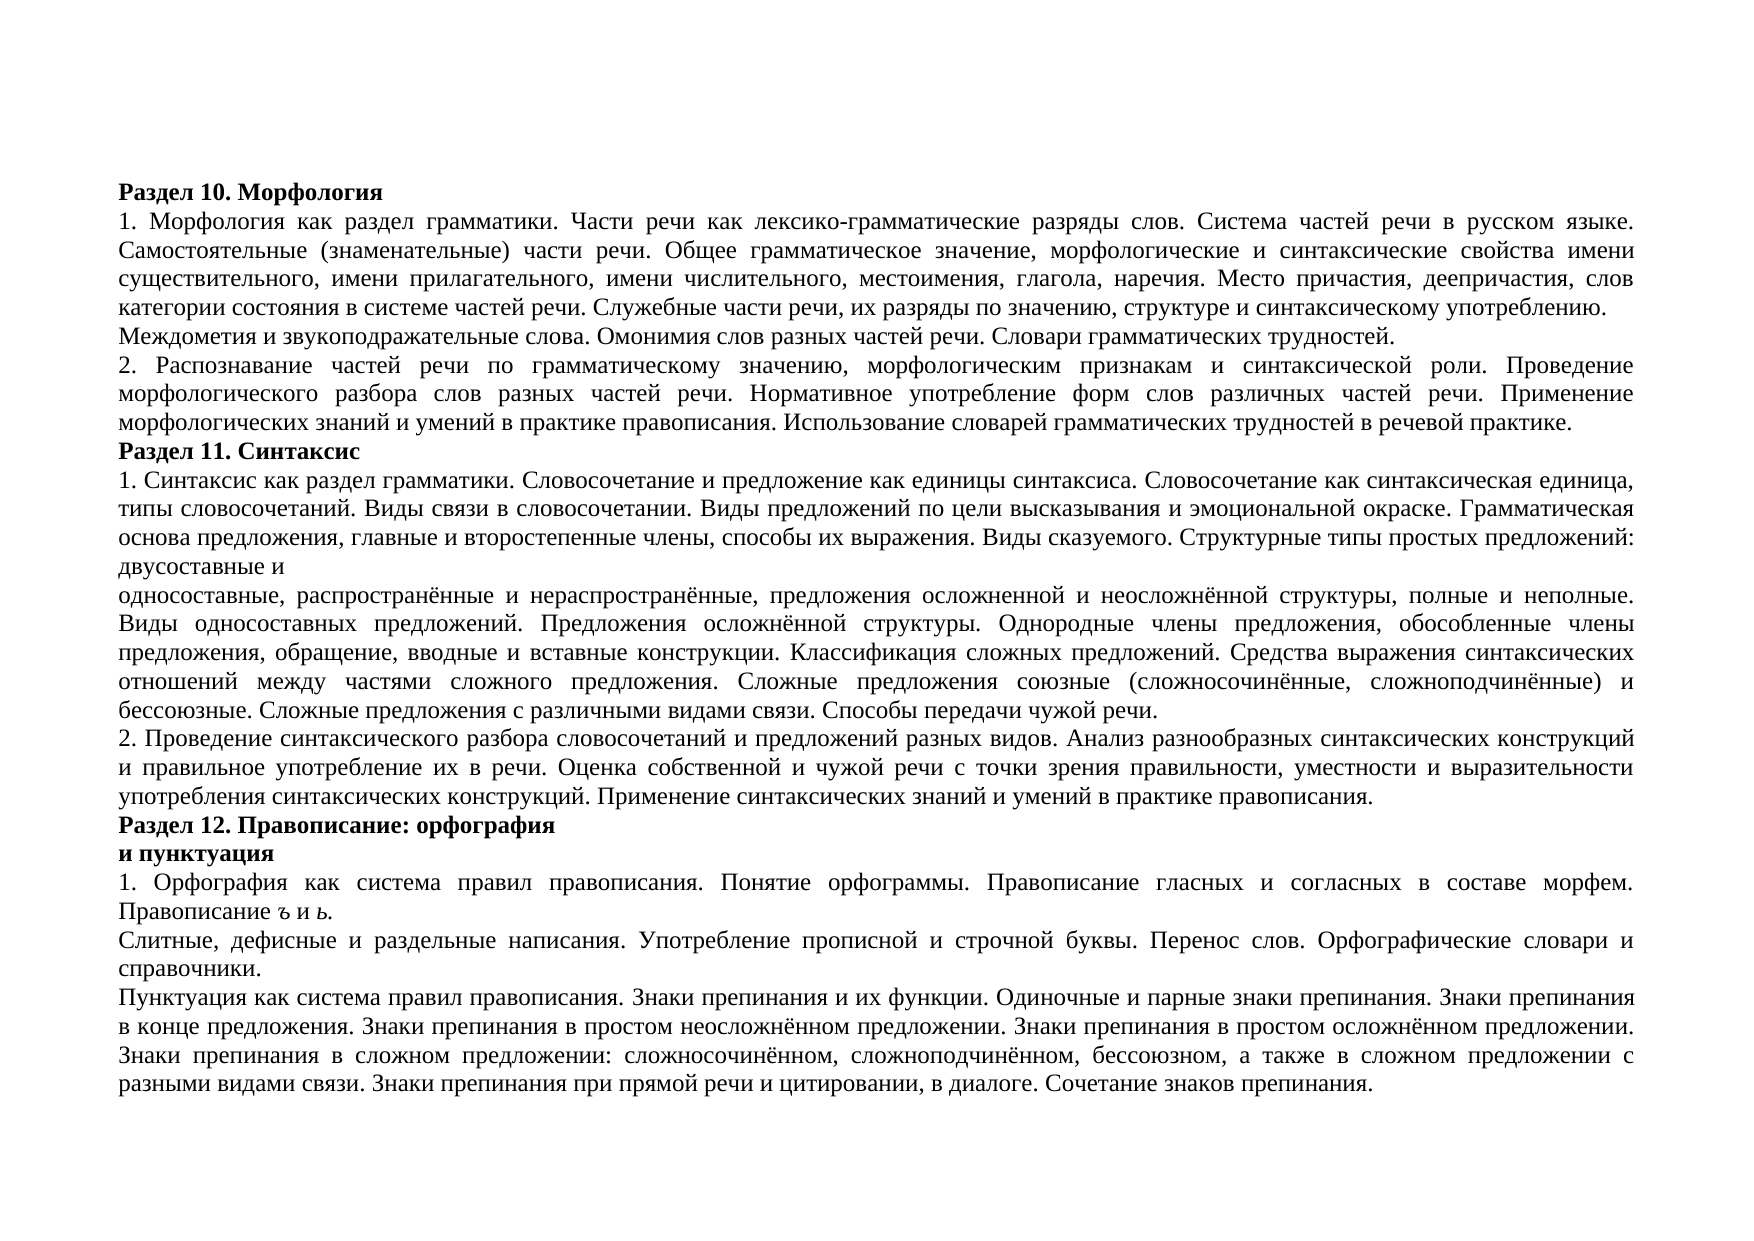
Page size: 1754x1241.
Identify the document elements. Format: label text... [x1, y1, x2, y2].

text Раздел 12. Правописание: орфография [118, 810, 1636, 838]
text Пунктуация как система правил правописания. Знаки препинания и их функции. Одиночные и парные знаки препинания. Знаки препинания в конце предложения. Знаки препинания в простом неосложнённом предложении. Знаки препинания в простом осложнённом предложении. Знаки препинания в сложном предложении: сложносочинённом, сложноподчинённом, бессоюзном, а также в сложном предложении с разными видами связи. Знаки препинания при прямой речи и цитировании, в диалоге. Сочетание знаков препинания. [118, 982, 1636, 1097]
text 1. Орфография как система правил правописания. Понятие орфограммы. Правописание гласных и согласных в составе морфем. Правописание ъ и ь. [118, 867, 1636, 925]
text Раздел 11. Синтаксис [118, 436, 1636, 465]
text Раздел 10. Морфология [118, 177, 1636, 206]
text односоставные, распространённые и нераспространённые, предложения осложненной и неосложнённой структуры, полные и неполные. Виды односоставных предложений. Предложения осложнённой структуры. Однородные члены предложения, обособленные члены предложения, обращение, вводные и вставные конструкции. Классификация сложных предложений. Средства выражения синтаксических отношений между частями сложного предложения. Сложные предложения союзные (сложносочинённые, сложноподчинённые) и бессоюзные. Сложные предложения с различными видами связи. Способы передачи чужой речи. [118, 580, 1636, 723]
text 1. Морфология как раздел грамматики. Части речи как лексико-грамматические разряды слов. Система частей речи в русском языке. Самостоятельные (знаменательные) части речи. Общее грамматическое значение, морфологические и синтаксические свойства имени существительного, имени прилагательного, имени числительного, местоимения, глагола, наречия. Место причастия, деепричастия, слов категории состояния в системе частей речи. Служебные части речи, их разряды по значению, структуре и синтаксическому употреблению. [118, 206, 1636, 321]
text и пунктуация [118, 838, 1636, 867]
text 2. Проведение синтаксического разбора словосочетаний и предложений разных видов. Анализ разнообразных синтаксических конструкций и правильное употребление их в речи. Оценка собственной и чужой речи с точки зрения правильности, уместности и выразительности употребления синтаксических конструкций. Применение синтаксических знаний и умений в практике правописания. [118, 723, 1636, 810]
text Междометия и звукоподражательные слова. Омонимия слов разных частей речи. Словари грамматических трудностей. [118, 321, 1636, 350]
text 2. Распознавание частей речи по грамматическому значению, морфологическим признакам и синтаксической роли. Проведение морфологического разбора слов разных частей речи. Нормативное употребление форм слов различных частей речи. Применение морфологических знаний и умений в практике правописания. Использование словарей грамматических трудностей в речевой практике. [118, 350, 1636, 436]
text Слитные, дефисные и раздельные написания. Употребление прописной и строчной буквы. Перенос слов. Орфографические словари и справочники. [118, 925, 1636, 982]
text 1. Синтаксис как раздел грамматики. Словосочетание и предложение как единицы синтаксиса. Словосочетание как синтаксическая единица, типы словосочетаний. Виды связи в словосочетании. Виды предложений по цели высказывания и эмоциональной окраске. Грамматическая основа предложения, главные и второстепенные члены, способы их выражения. Виды сказуемого. Структурные типы простых предложений: двусоставные и [118, 465, 1636, 580]
